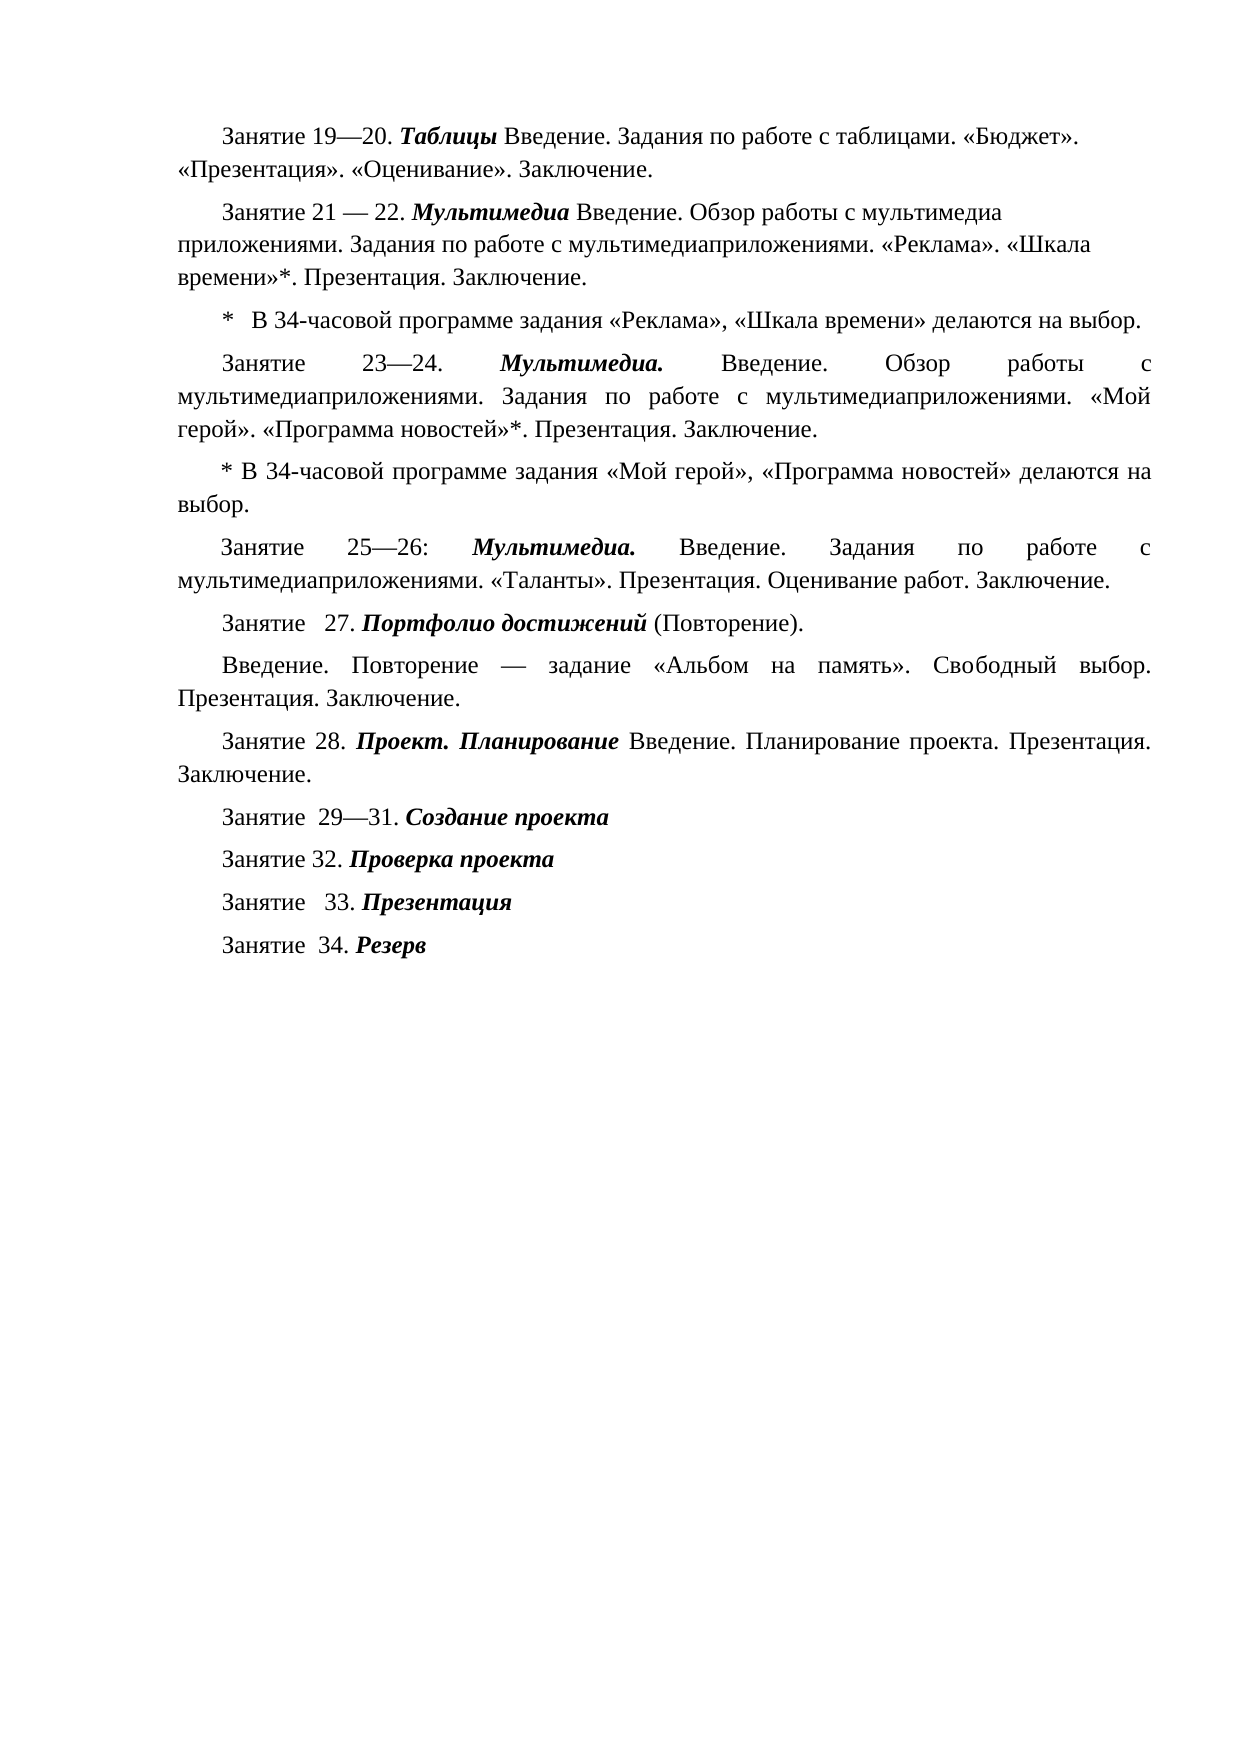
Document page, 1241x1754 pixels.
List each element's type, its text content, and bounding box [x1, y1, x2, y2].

text Введение. Повторение — задание «Альбом на память». Свободный выбор. Презентация. Заключение. [177, 647, 1152, 713]
text * В 34-часовой программе задания «Реклама», «Шкала времени» делаются на выбор. [177, 302, 1152, 335]
text Занятие 19—20. Таблицы Введение. Задания по работе с таблицами. «Бюджет». «Презентация». «Оценивание». Заключение. [177, 118, 1152, 184]
text Занятие 27. Портфолио достижений (Повторение). [177, 605, 1152, 638]
text Занятие 29—31. Создание проекта [177, 799, 1152, 832]
text Занятие 32. Проверка проекта [177, 841, 1152, 874]
text Занятие 21 — 22. Мультимедиа Введение. Обзор работы с мультимедиа приложениями. Задания по работе с мультимедиаприложениями. «Реклама». «Шкала времени»*. Презентация. Заключение. [177, 194, 1152, 292]
text Занятие 28. Проект. Планирование Введение. Планирование проекта. Презентация. Заключение. [177, 723, 1152, 789]
text * В 34-часовой программе задания «Мой герой», «Программа новостей» делаются на выбор. [177, 453, 1152, 519]
text Занятие 25—26: Мультимедиа. Введение. Задания по работе с мультимедиаприложениями. «Таланты». Презентация. Оценивание работ. Заключение. [177, 529, 1152, 595]
text Занятие 33. Презентация [177, 884, 1152, 917]
text Занятие 34. Резерв [177, 927, 1152, 960]
text Занятие 23—24. Мультимедиа. Введение. Обзор работы с мультимедиаприложениями. Задания по работе с мультимедиаприложениями. «Мой герой». «Программа новостей»*. Презентация. Заключение. [177, 345, 1152, 444]
